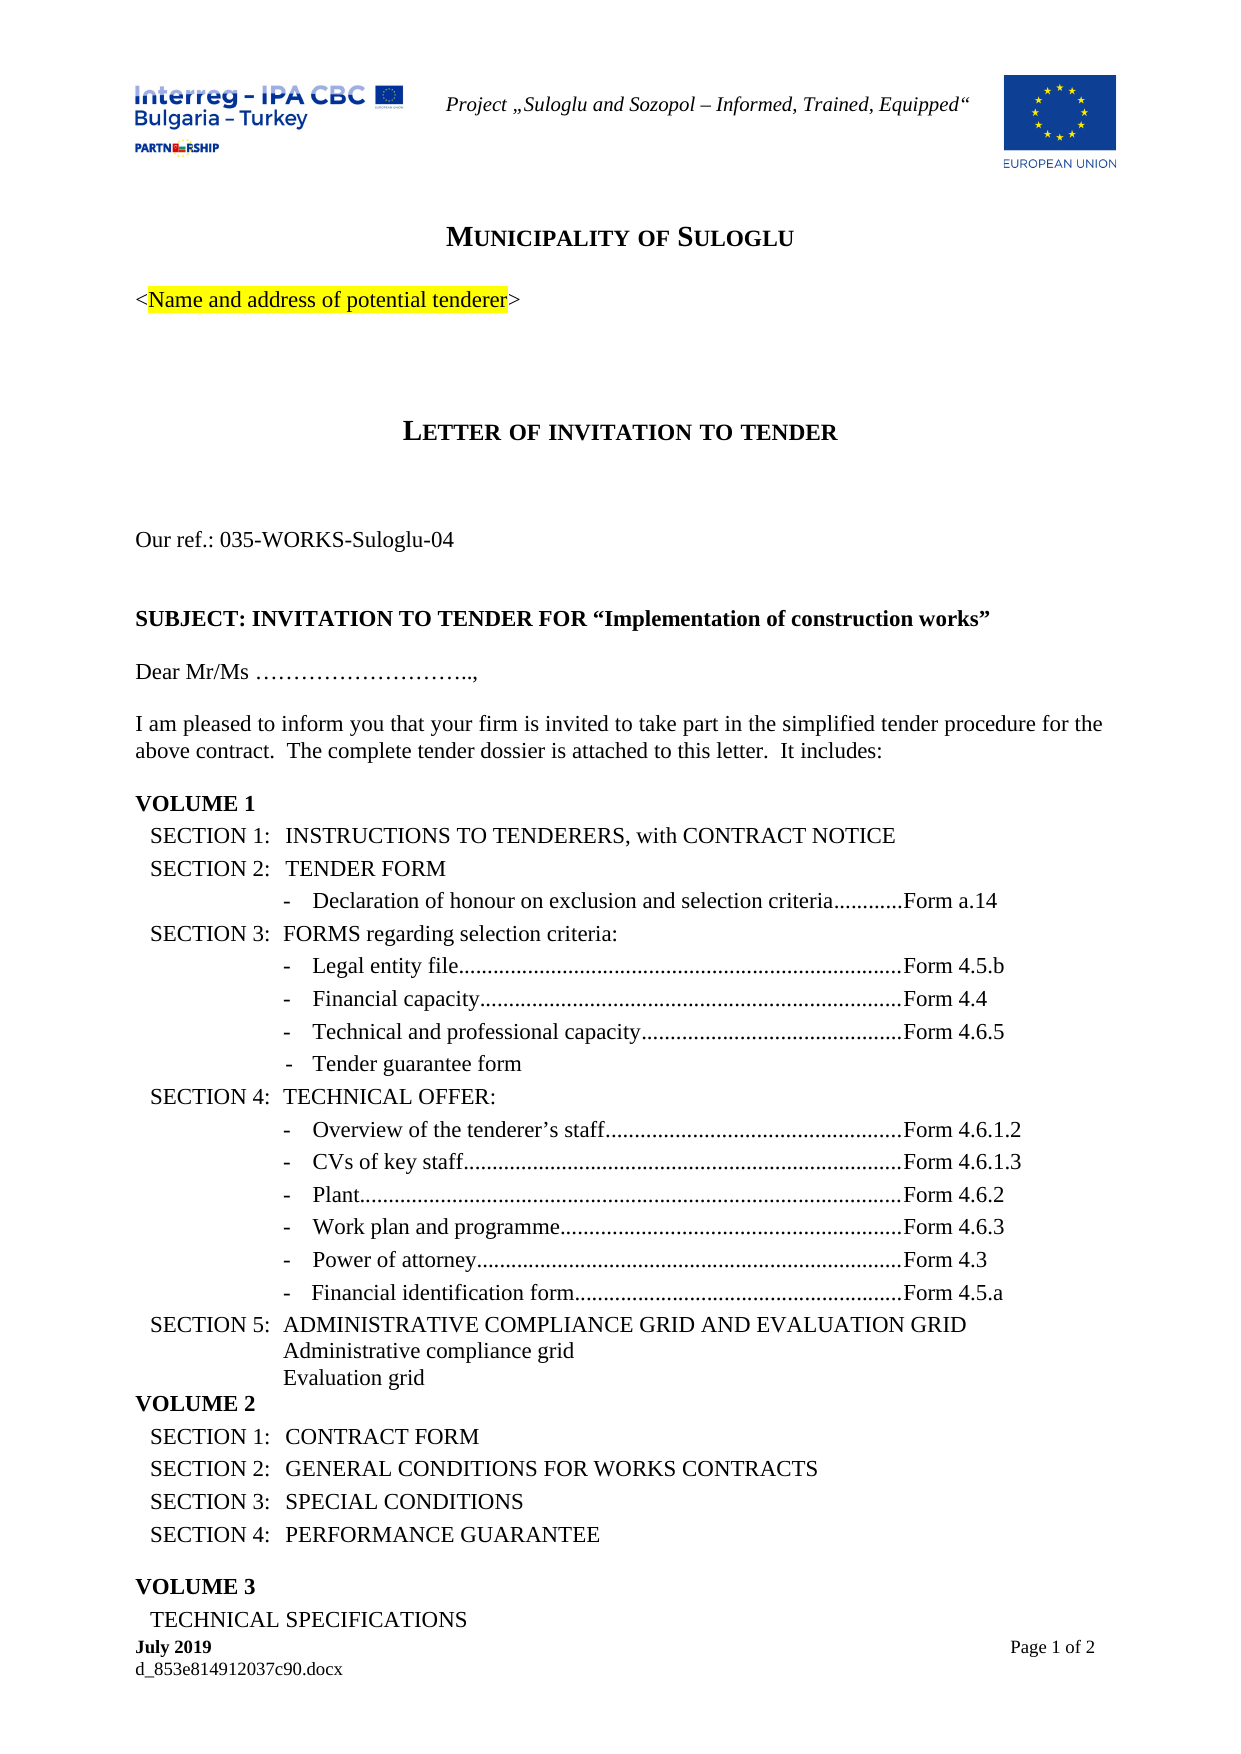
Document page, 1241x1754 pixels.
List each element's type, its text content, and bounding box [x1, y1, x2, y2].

text SECTION 1: INSTRUCTIONS TO TENDERERS, with CONTRACT NOTICE [150, 822, 1105, 848]
picture [123, 75, 413, 165]
text - Financial capacity Form 4.4 [150, 985, 1105, 1012]
text SECTION 3: FORMS regarding selection criteria: [150, 920, 1105, 946]
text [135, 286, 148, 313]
text - Plant Form 4.6.2 [150, 1181, 1105, 1207]
text Letter of invitation to tender [135, 413, 1105, 447]
text TECHNICAL SPECIFICATIONS [150, 1606, 1105, 1632]
text - Overview of the tenderer’s staff Form 4.6.1.2 [150, 1116, 1105, 1142]
text Evaluation grid [283, 1364, 1105, 1390]
text <Name and address of potential tenderer> [508, 286, 1105, 313]
text - Work plan and programme Form 4.6.3 [150, 1213, 1105, 1240]
text SECTION 3: SPECIAL CONDITIONS [150, 1488, 1105, 1514]
text VOLUME 1 [135, 789, 1105, 816]
text - Declaration of honour on exclusion and selection criteria Form a.14 [150, 887, 1105, 914]
text SECTION 5: ADMINISTRATIVE COMPLIANCE GRID AND EVALUATION GRID [150, 1311, 1105, 1338]
text - Financial identification form Form 4.5.a [283, 1279, 1105, 1305]
text SUBJECT: INVITATION TO TENDER FOR “Implementation of construction works” [135, 605, 1105, 631]
text SECTION 2: GENERAL CONDITIONS FOR WORKS CONTRACTS [150, 1456, 1105, 1482]
text Municipality of Suloglu [135, 219, 1105, 253]
text SECTION 4: TECHNICAL OFFER: [150, 1083, 1105, 1109]
text Administrative compliance grid [283, 1338, 1105, 1364]
text SECTION 4: PERFORMANCE GUARANTEE [150, 1521, 1105, 1547]
text - Tender guarantee form [285, 1050, 1105, 1077]
text SECTION 1: CONTRACT FORM [150, 1423, 1105, 1449]
text VOLUME 2 [135, 1390, 1105, 1417]
text I am pleased to inform you that your firm is invited to take part in the simplified tender procedure for the above contract. The complete tender dossier is attached to this letter. It includes: [135, 711, 1105, 763]
text - Technical and professional capacity Form 4.6.5 [239, 1018, 1105, 1044]
text - Power of attorney Form 4.3 [283, 1246, 1105, 1272]
text VOLUME 3 [135, 1573, 1105, 1600]
text SECTION 2: TENDER FORM [150, 855, 1105, 881]
text - CVs of key staff Form 4.6.1.3 [150, 1148, 1105, 1174]
text Our ref.: 035-WORKS-Suloglu-04 [135, 526, 1105, 552]
picture [1003, 75, 1117, 171]
text - Legal entity file Form 4.5.b [239, 953, 1105, 979]
text Dear Mr/Ms ……………………….., [135, 658, 1105, 684]
